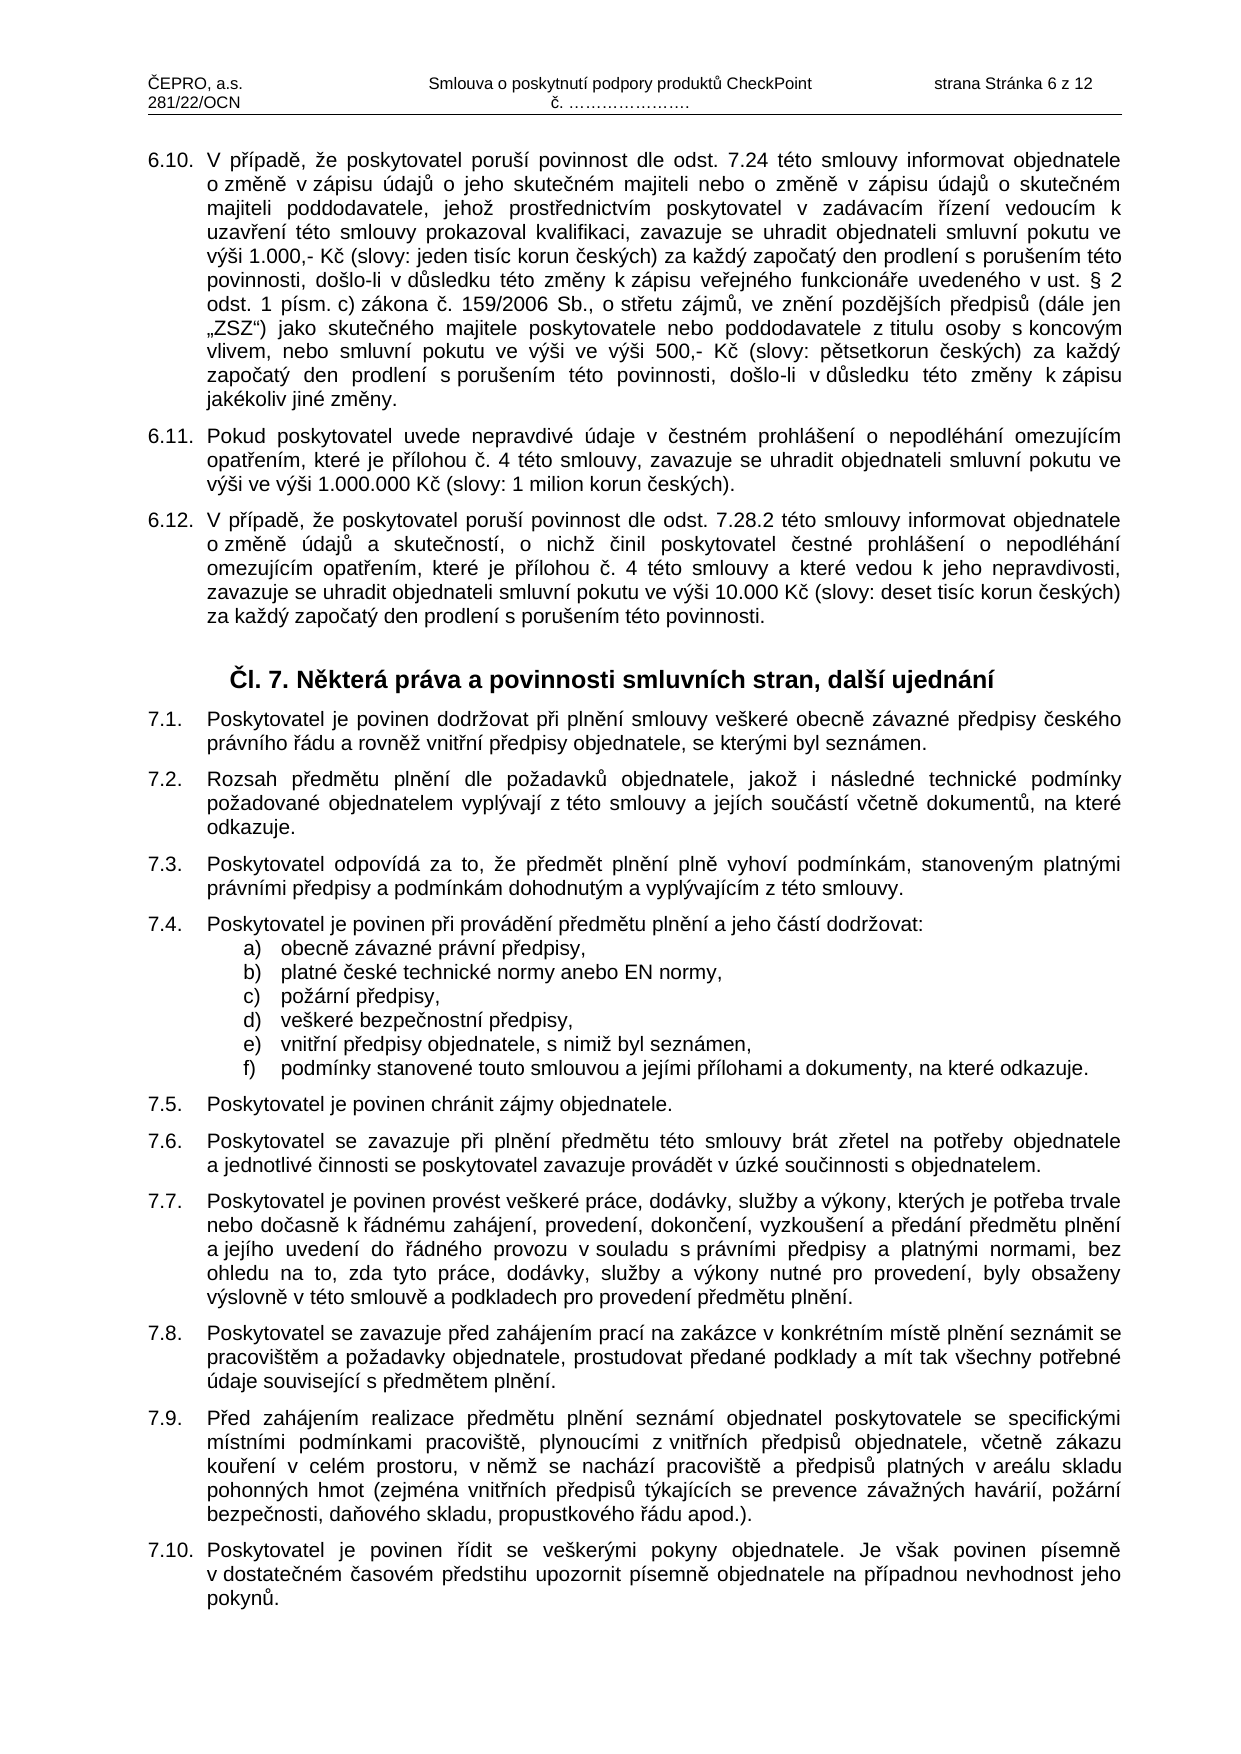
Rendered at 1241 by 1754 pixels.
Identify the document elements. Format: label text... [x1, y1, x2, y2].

list Poskytovatel se zavazuje před zahájením prací na zakázce v konkrétním místě plnění seznámit se pracovištěm a požadavky objednatele, prostudovat předané podklady a mít tak všechny potřebné údaje související s předmětem plnění. [148, 1321, 1122, 1393]
list V případě, že poskytovatel poruší povinnost dle odst. 7.28.2 této smlouvy informovat objednatele o změně údajů a skutečností, o nichž činil poskytovatel čestné prohlášení o nepodléhání omezujícím opatřením, které je přílohou č. 4 této smlouvy a které vedou k jeho nepravdivosti, zavazuje se uhradit objednateli smluvní pokutu ve výši 10.000 Kč (slovy: deset tisíc korun českých) za každý započatý den prodlení s porušením této povinnosti. [148, 508, 1122, 628]
list Rozsah předmětu plnění dle požadavků objednatele, jakož i následné technické podmínky požadované objednatelem vyplývají z této smlouvy a jejích součástí včetně dokumentů, na které odkazuje. [148, 767, 1122, 839]
list Poskytovatel se zavazuje při plnění předmětu této smlouvy brát zřetel na potřeby objednatele a jednotlivé činnosti se poskytovatel zavazuje provádět v úzké součinnosti s objednatelem. [148, 1128, 1122, 1176]
list obecně závazné právní předpisy, [243, 936, 1122, 960]
list V případě, že poskytovatel poruší povinnost dle odst. 7.24 této smlouvy informovat objednatele o změně v zápisu údajů o jeho skutečném majiteli nebo o změně v zápisu údajů o skutečném majiteli poddodavatele, jehož prostřednictvím poskytovatel v zadávacím řízení vedoucím k uzavření této smlouvy prokazoval kvalifikaci, zavazuje se uhradit objednateli smluvní pokutu ve výši 1.000,- Kč (slovy: jeden tisíc korun českých) za každý započatý den prodlení s porušením této povinnosti, došlo-li v důsledku této změny k zápisu veřejného funkcionáře uvedeného v ust. § 2 odst. 1 písm. c) zákona č. 159/2006 Sb., o střetu zájmů, ve znění pozdějších předpisů (dále jen „ZSZ“) jako skutečného majitele poskytovatele nebo poddodavatele z titulu osoby s koncovým vlivem, nebo smluvní pokutu ve výši ve výši 500,- Kč (slovy: pětsetkorun českých) za každý započatý den prodlení s porušením této povinnosti, došlo-li v důsledku této změny k zápisu jakékoliv jiné změny. [148, 148, 1122, 411]
list podmínky stanovené touto smlouvou a jejími přílohami a dokumenty, na které odkazuje. [243, 1056, 1122, 1079]
list Poskytovatel je povinen chránit zájmy objednatele. [148, 1092, 1122, 1116]
list vnitřní předpisy objednatele, s nimiž byl seznámen, [243, 1032, 1122, 1056]
list Poskytovatel je povinen při provádění předmětu plnění a jeho částí dodržovat: [148, 912, 1122, 936]
list Poskytovatel je povinen dodržovat při plnění smlouvy veškeré obecně závazné předpisy českého právního řádu a rovněž vnitřní předpisy objednatele, se kterými byl seznámen. [148, 707, 1122, 754]
list požární předpisy, [243, 984, 1122, 1008]
list platné české technické normy anebo EN normy, [243, 960, 1122, 984]
list Pokud poskytovatel uvede nepravdivé údaje v čestném prohlášení o nepodléhání omezujícím opatřením, které je přílohou č. 4 této smlouvy, zavazuje se uhradit objednateli smluvní pokutu ve výši ve výši 1.000.000 Kč (slovy: 1 milion korun českých). [148, 424, 1122, 496]
list Před zahájením realizace předmětu plnění seznámí objednatel poskytovatele se specifickými místními podmínkami pracoviště, plynoucími z vnitřních předpisů objednatele, včetně zákazu kouření v celém prostoru, v němž se nachází pracoviště a předpisů platných v areálu skladu pohonných hmot (zejména vnitřních předpisů týkajících se prevence závažných havárií, požární bezpečnosti, daňového skladu, propustkového řádu apod.). [148, 1406, 1122, 1525]
list Poskytovatel odpovídá za to, že předmět plnění plně vyhoví podmínkám, stanoveným platnými právními předpisy a podmínkám dohodnutým a vyplývajícím z této smlouvy. [148, 851, 1122, 899]
list Některá práva a povinnosti smluvních stran, další ujednání [102, 665, 1122, 694]
list veškeré bezpečnostní předpisy, [243, 1008, 1122, 1032]
list Poskytovatel je povinen řídit se veškerými pokyny objednatele. Je však povinen písemně v dostatečném časovém předstihu upozornit písemně objednatele na případnou nevhodnost jeho pokynů. [148, 1538, 1122, 1610]
list Poskytovatel je povinen provést veškeré práce, dodávky, služby a výkony, kterých je potřeba trvale nebo dočasně k řádnému zahájení, provedení, dokončení, vyzkoušení a předání předmětu plnění a jejího uvedení do řádného provozu v souladu s právními předpisy a platnými normami, bez ohledu na to, zda tyto práce, dodávky, služby a výkony nutné pro provedení, byly obsaženy výslovně v této smlouvě a podkladech pro provedení předmětu plnění. [148, 1189, 1122, 1309]
